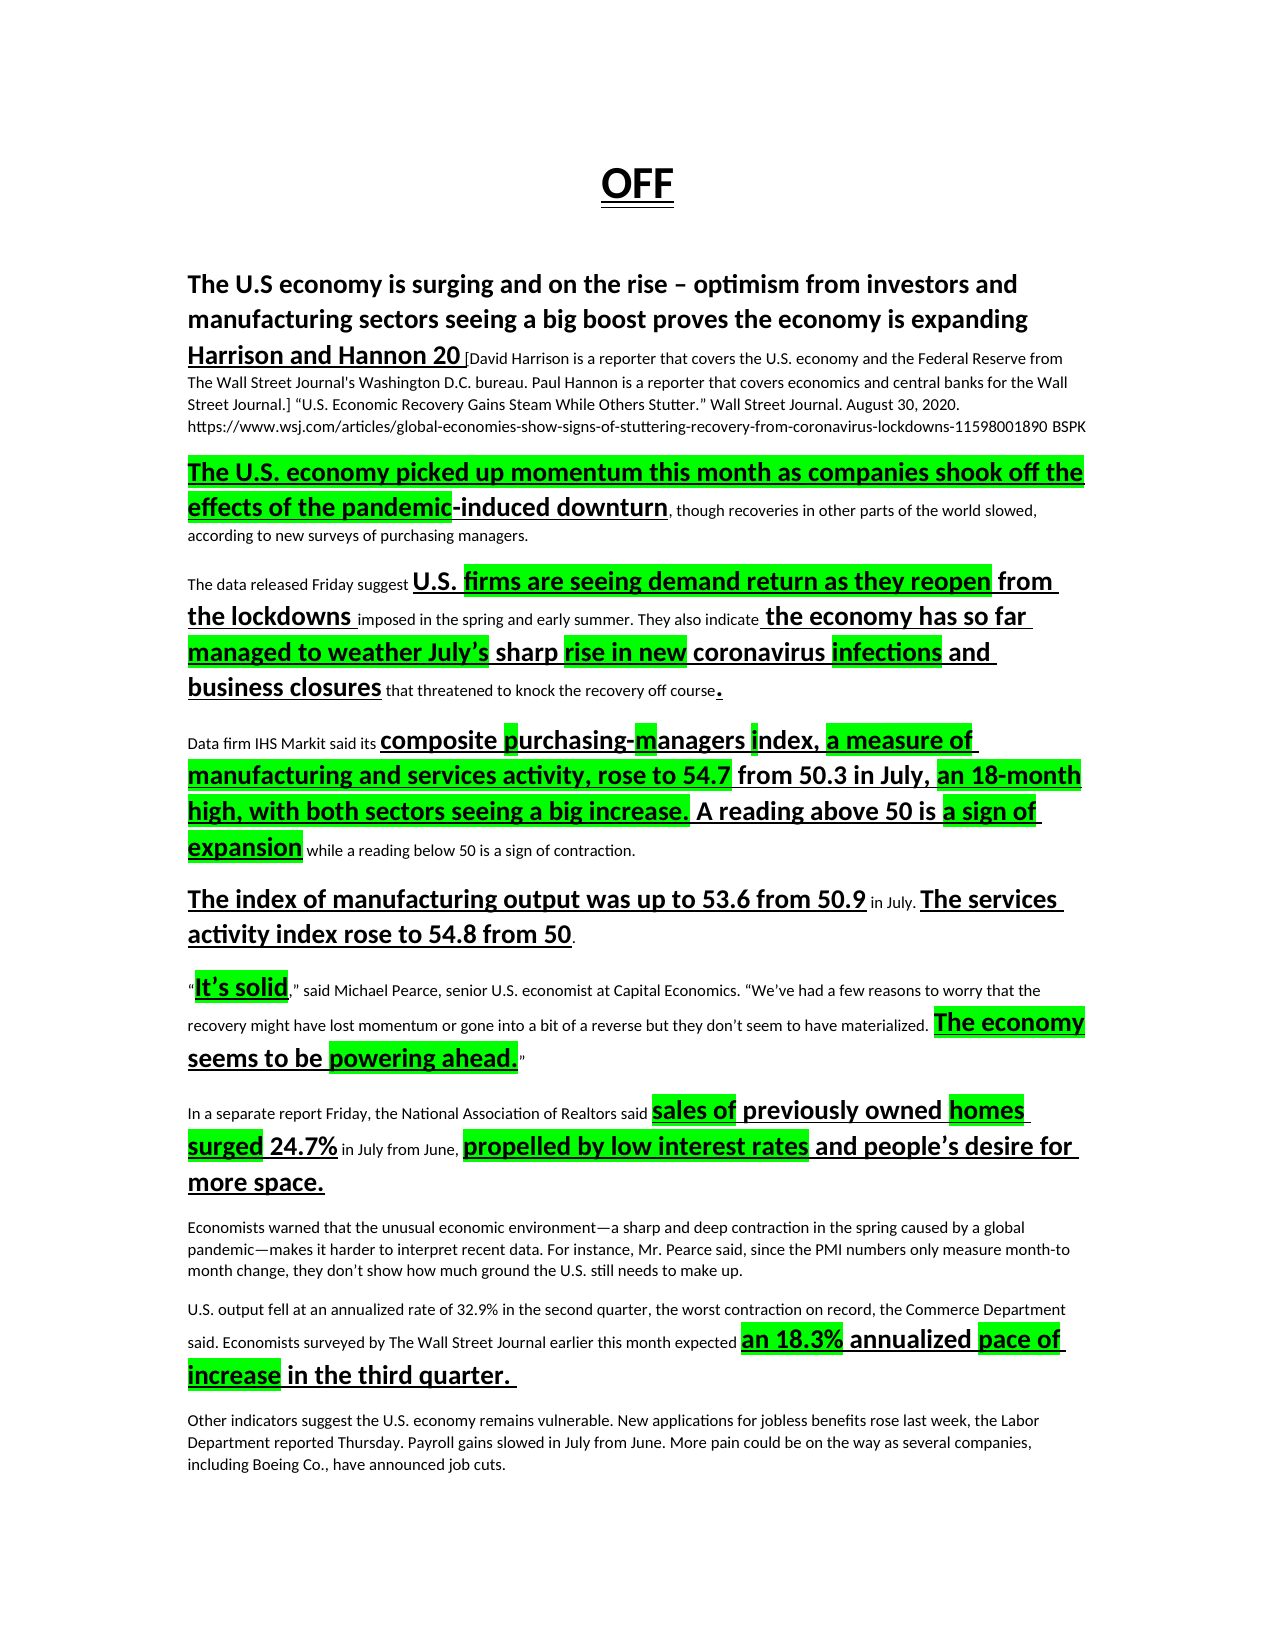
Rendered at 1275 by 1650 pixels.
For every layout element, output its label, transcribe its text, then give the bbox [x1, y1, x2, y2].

text The index of manufacturing output was up to 53.6 from 50.9 in July. The services activity index rose to 54.8 from 50. [187, 882, 1087, 951]
text Data firm IHS Markit said its composite purchasing-managers index, a measure of manufacturing and services activity, rose to 54.7 from 50.3 in July, an 18-month high, with both sectors seeing a big increase. A reading above 50 is a sign of expansion while a reading below 50 is a sign of contraction. [187, 723, 1087, 863]
text The data released Friday suggest U.S. firms are seeing demand return as they reopen from the lockdowns imposed in the spring and early summer. They also indicate the economy has so far managed to weather July’s sharp rise in new coronavirus infections and business closures that threatened to knock the recovery off course. [187, 564, 1087, 703]
text “It’s solid,” said Michael Pearce, senior U.S. economist at Capital Economics. “We’ve had a few reasons to worry that the recovery might have lost momentum or gone into a bit of a reverse but they don’t seem to have materialized. The economy seems to be powering ahead.” [187, 970, 1087, 1074]
subtitle The U.S economy is surging and on the rise – optimism from investors and manufacturing sectors seeing a big boost proves the economy is expanding [187, 267, 1087, 335]
text Other indicators suggest the U.S. economy remains vulnerable. New applications for jobless benefits rose last week, the Labor Department reported Thursday. Payroll gains slowed in July from June. More pain could be on the way as several companies, including Boeing Co., have announced job cuts. [187, 1410, 1087, 1474]
text Economists warned that the unusual economic environment—a sharp and deep contraction in the spring caused by a global pandemic—makes it harder to interpret recent data. For instance, Mr. Pearce said, since the PMI numbers only measure month-to month change, they don’t show how much ground the U.S. still needs to make up. [187, 1217, 1087, 1281]
subtitle OFF [187, 154, 1087, 210]
text In a separate report Friday, the National Association of Realtors said sales of previously owned homes surged 24.7% in July from June, propelled by low interest rates and people’s desire for more space. [187, 1093, 1087, 1198]
text U.S. output fell at an annualized rate of 32.9% in the second quarter, the worst contraction on record, the Commerce Department said. Economists surveyed by The Wall Street Journal earlier this month expected an 18.3% annualized pace of increase in the third quarter. [187, 1299, 1087, 1391]
text Harrison and Hannon 20 [David Harrison is a reporter that covers the U.S. economy and the Federal Reserve from The Wall Street Journal's Washington D.C. bureau. Paul Hannon is a reporter that covers economics and central banks for the Wall Street Journal.] “U.S. Economic Recovery Gains Steam While Others Stutter.” Wall Street Journal. August 30, 2020. https://www.wsj.com/articles/global-economies-show-signs-of-stuttering-recovery-from-coronavirus-lockdowns-11598001890 BSPK [187, 338, 1087, 437]
text The U.S. economy picked up momentum this month as companies shook off the effects of the pandemic-induced downturn, though recoveries in other parts of the world slowed, according to new surveys of purchasing managers. [187, 455, 1087, 545]
